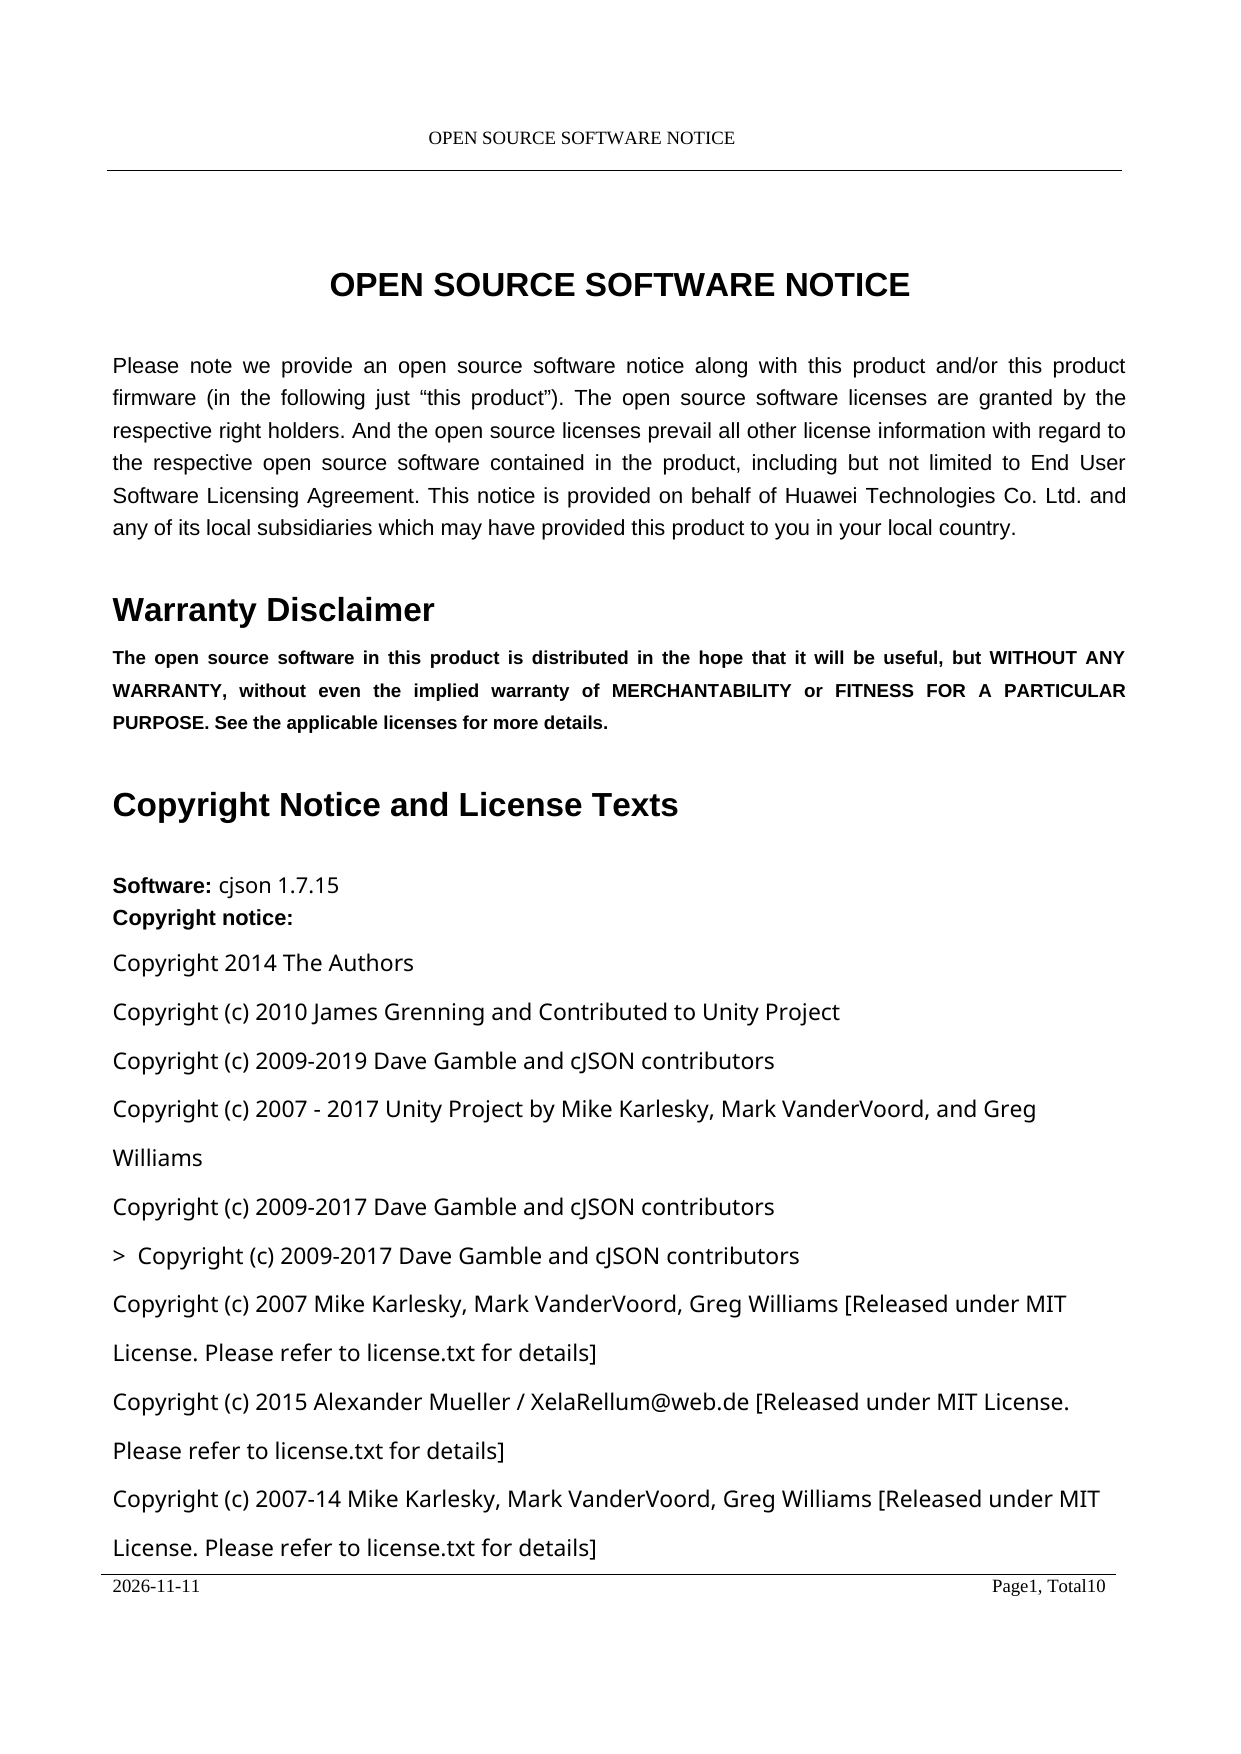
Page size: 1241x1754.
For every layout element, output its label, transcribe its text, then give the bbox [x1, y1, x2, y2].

text Copyright Notice and License Texts [112, 771, 1128, 836]
text Copyright 2014 The Authors Copyright (c) 2010 James Grenning and Contributed to Unity Project Copyright (c) 2009-2019 Dave Gamble and cJSON contributors Copyright (c) 2007 - 2017 Unity Project by Mike Karlesky, Mark VanderVoord, and Greg Williams Copyright (c) 2009-2017 Dave Gamble and cJSON contributors > Copyright (c) 2009-2017 Dave Gamble and cJSON contributors Copyright (c) 2007 Mike Karlesky, Mark VanderVoord, Greg Williams [Released under MIT License. Please refer to license.txt for details] Copyright (c) 2015 Alexander Mueller / XelaRellum@web.de [Released under MIT License. Please refer to license.txt for details] Copyright (c) 2007-14 Mike Karlesky, Mark VanderVoord, Greg Williams [Released under MIT License. Please refer to license.txt for details] [112, 947, 1128, 1564]
text Please note we provide an open source software notice along with this product and/or this product firmware (in the following just “this product”). The open source software licenses are granted by the respective right holders. And the open source licenses prevail all other license information with regard to the respective open source software contained in the product, including but not limited to End User Software Licensing Agreement. This notice is provided on behalf of Huawei Technologies Co. Ltd. and any of its local subsidiaries which may have provided this product to you in your local country. [112, 349, 1128, 544]
text Software: cjson 1.7.15 [112, 869, 1128, 901]
text Copyright notice: [112, 901, 1128, 934]
text Warranty Disclaimer [112, 576, 1128, 641]
text The open source software in this product is distributed in the hope that it will be useful, but WITHOUT ANY WARRANTY, without even the implied warranty of MERCHANTABILITY or FITNESS FOR A PARTICULAR PURPOSE. See the applicable licenses for more details. [112, 641, 1128, 739]
text OPEN SOURCE SOFTWARE NOTICE [112, 251, 1128, 316]
